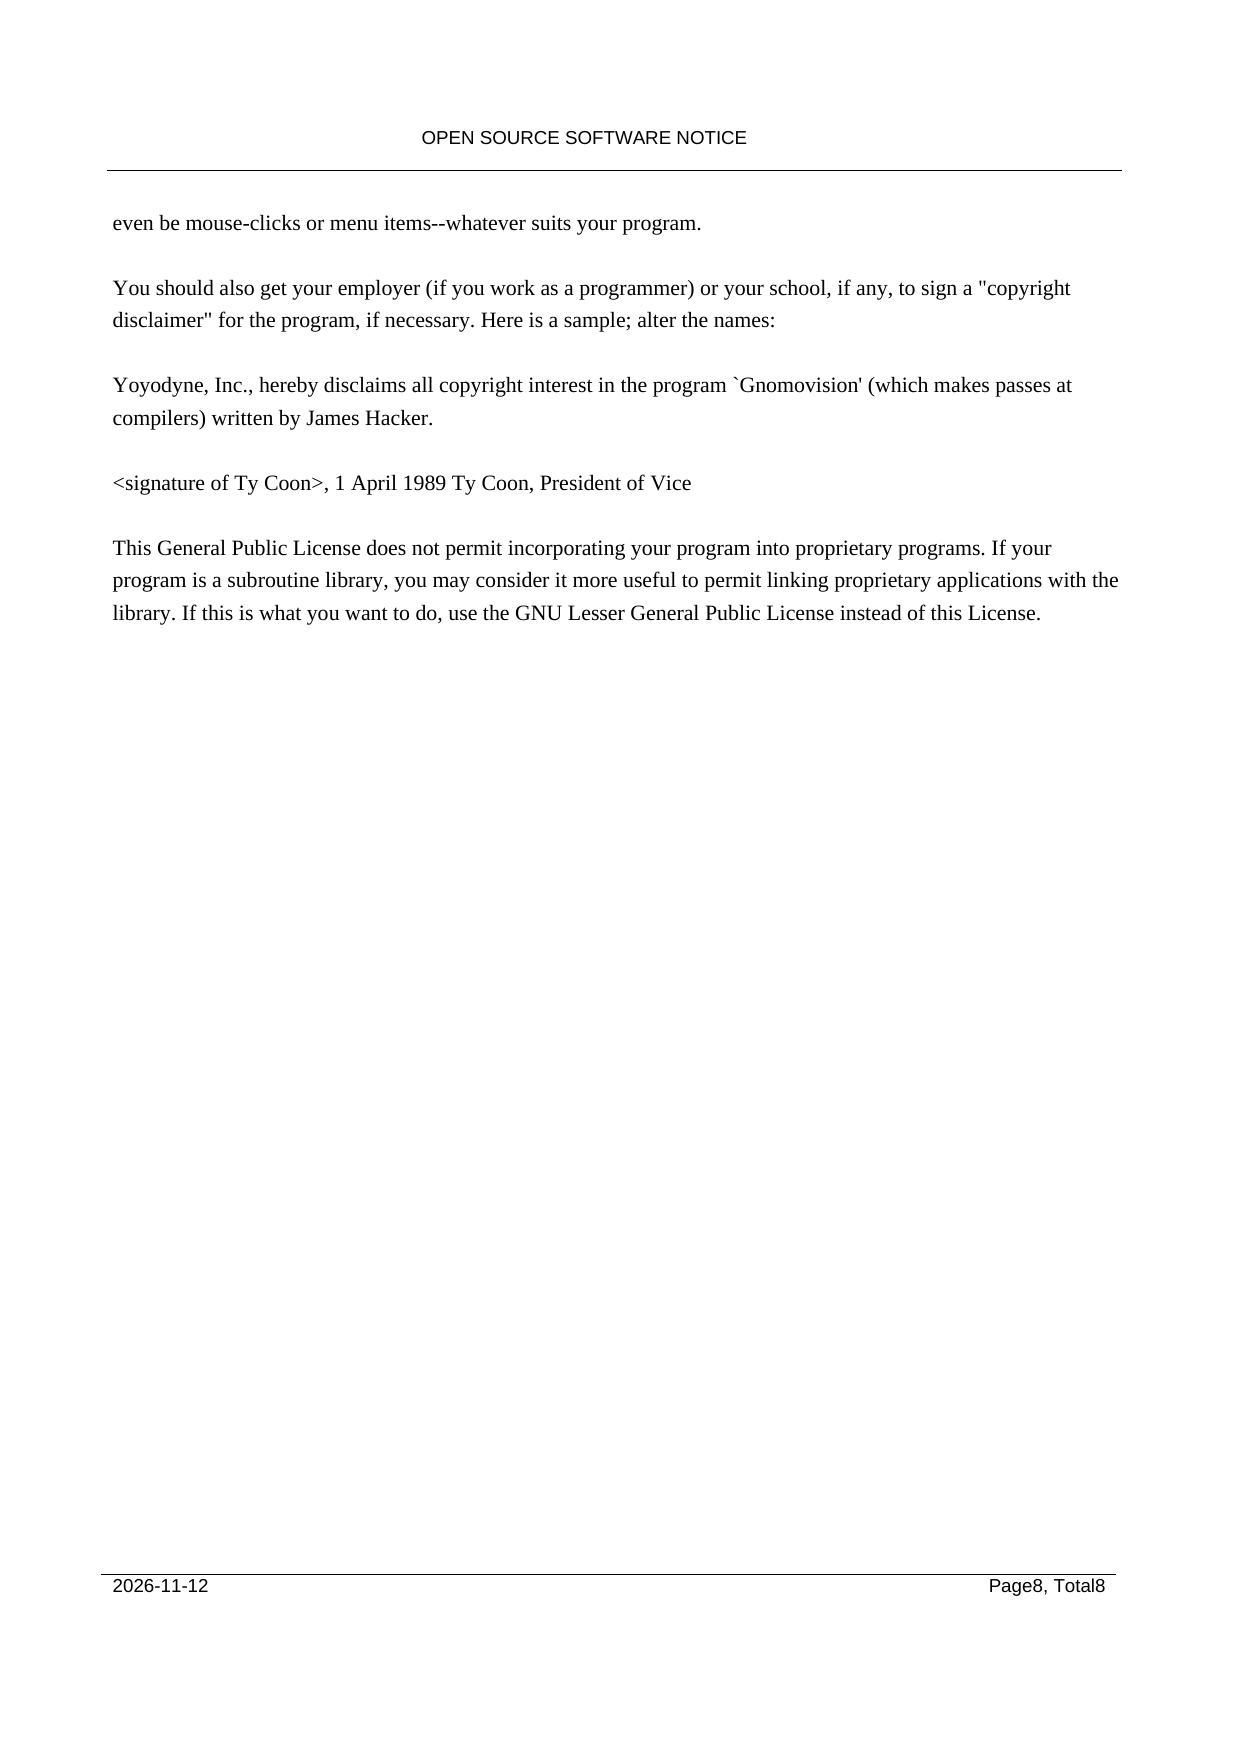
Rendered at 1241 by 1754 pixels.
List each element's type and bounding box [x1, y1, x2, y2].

text [112, 206, 1128, 629]
